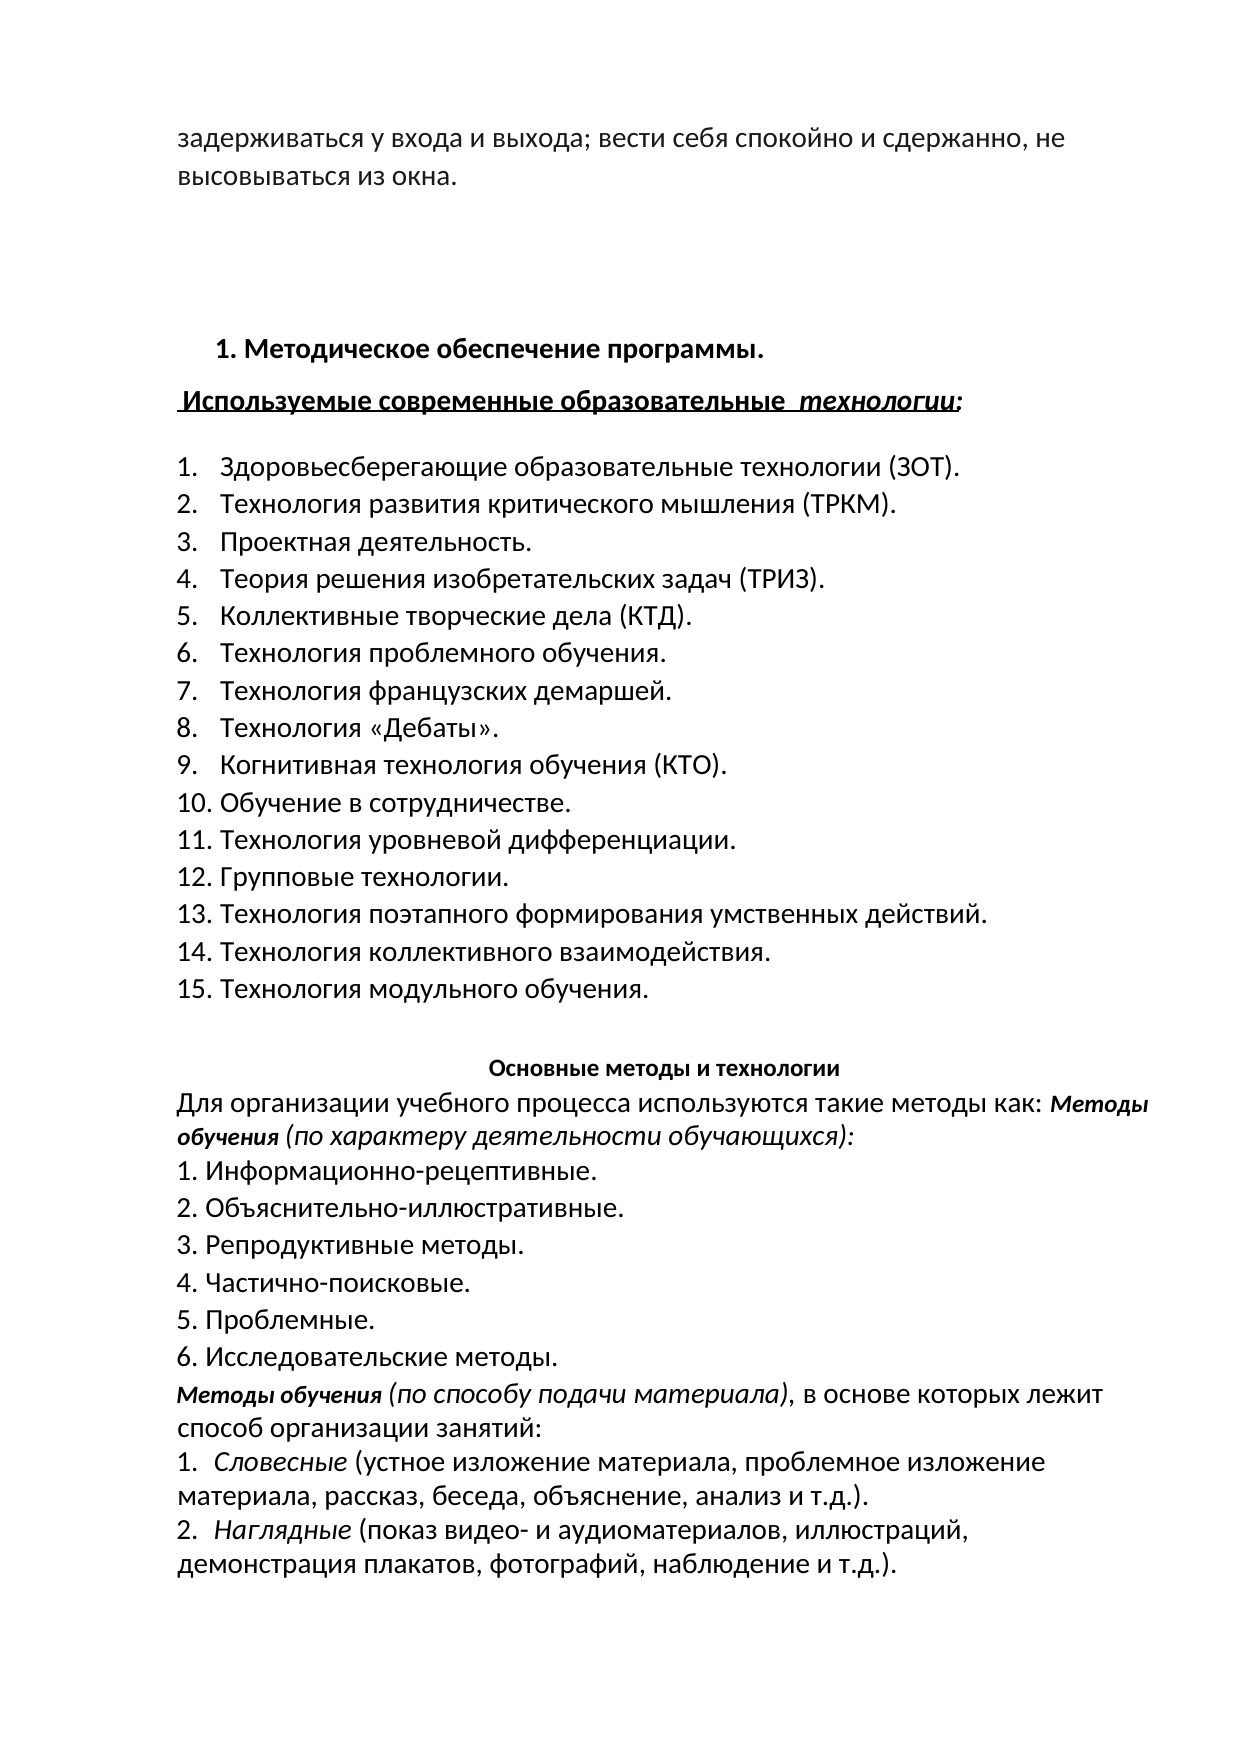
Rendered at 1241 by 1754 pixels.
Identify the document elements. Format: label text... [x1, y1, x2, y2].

list Технология проблемного обучения. [176, 636, 1151, 670]
list Обучение в сотрудничестве. [176, 785, 1151, 819]
list Коллективные творческие дела (КТД). [176, 599, 1151, 632]
list Технология поэтапного формирования умственных действий. [176, 897, 1151, 931]
list Частично-поисковые. [176, 1265, 1151, 1299]
list Исследовательские методы. [176, 1339, 1151, 1373]
list Групповые технологии. [176, 860, 1151, 893]
list Репродуктивные методы. [176, 1228, 1151, 1261]
list Объяснительно-иллюстративные. [176, 1190, 1151, 1224]
text Основные методы и технологии [177, 1052, 1152, 1083]
text Используемые современные образовательные технологии: [176, 382, 1152, 418]
list Информационно-рецептивные. [176, 1153, 1151, 1187]
list Технология развития критического мышления (ТРКМ). [176, 487, 1151, 521]
text 1. Методическое обеспечение программы. [214, 331, 1152, 366]
list Проектная деятельность. [176, 524, 1151, 558]
list Проблемные. [176, 1302, 1151, 1336]
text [176, 119, 1152, 193]
list Здоровьесберегающие образовательные технологии (ЗОТ). [176, 449, 1151, 483]
list Технология коллективного взаимодействия. [176, 934, 1151, 968]
list Технология уровневой дифференциации. [176, 822, 1151, 856]
list Теория решения изобретательских задач (ТРИЗ). [176, 561, 1151, 595]
list Технология модульного обучения. [176, 972, 1151, 1005]
list Когнитивная технология обучения (КТО). [176, 748, 1151, 782]
list Технология «Дебаты». [176, 711, 1151, 744]
list Словесные (устное изложение материала, проблемное изложение материала, рассказ, беседа, объяснение, анализ и т.д.). [176, 1445, 1151, 1512]
text Методы обучения (по способу подачи материала), в основе которых лежит способ организации занятий: [176, 1377, 1151, 1444]
list Наглядные (показ видео- и аудиоматериалов, иллюстраций, демонстрация плакатов, фотографий, наблюдение и т.д.). [176, 1513, 1151, 1580]
list Технология французских демаршей. [176, 673, 1151, 707]
text Для организации учебного процесса используются такие методы как: Методы обучения (по характеру деятельности обучающихся): [176, 1085, 1151, 1153]
